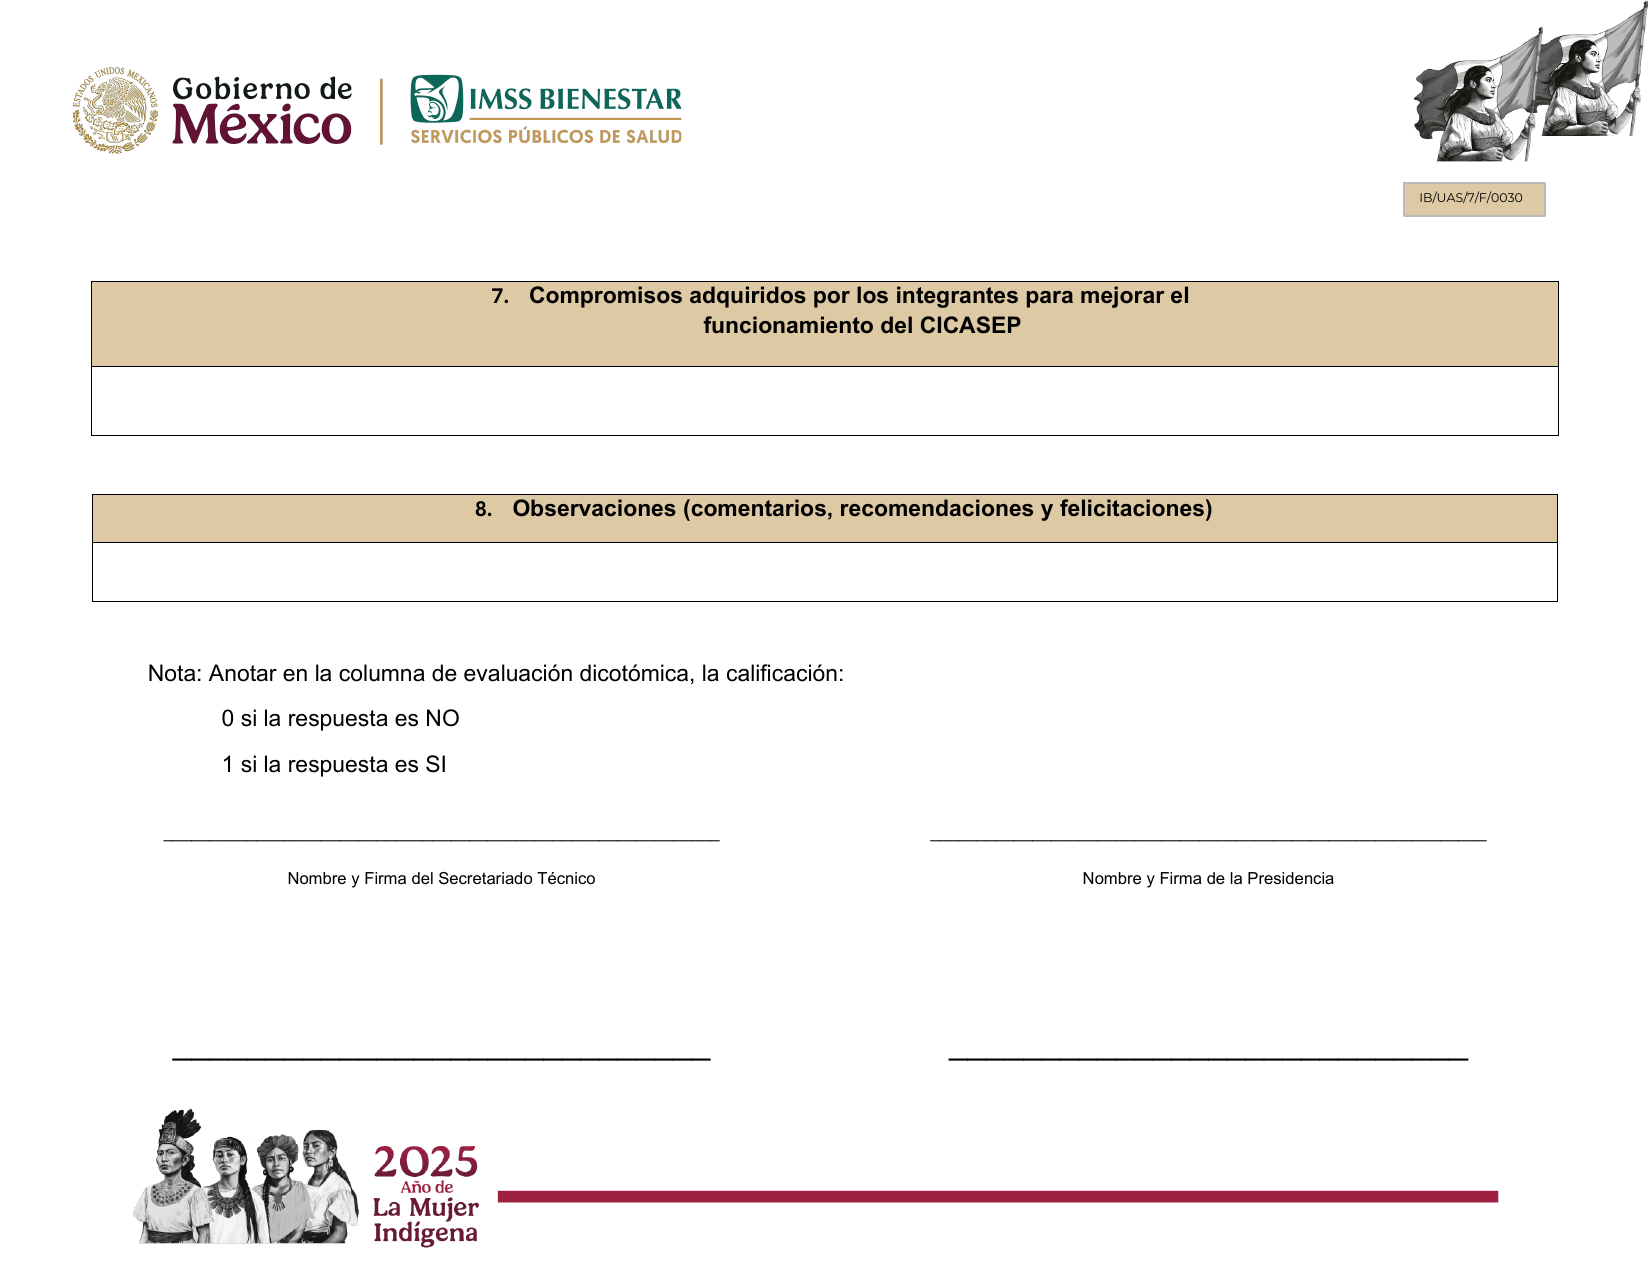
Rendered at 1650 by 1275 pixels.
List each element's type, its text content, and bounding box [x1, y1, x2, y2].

table_header ____________________________________________________________ [58, 796, 825, 861]
table_cell _____________________________ [58, 906, 825, 1080]
table_cell Nombre y Firma del Secretariado Técnico [58, 861, 825, 906]
table_cell [93, 543, 1557, 601]
picture [72, 67, 682, 154]
picture [39, 1083, 1588, 1275]
table_cell ____________________________ [825, 906, 1592, 1080]
text 1 si la respuesta es SI [221, 751, 1502, 777]
table_cell Nombre y Firma de la Presidencia [825, 861, 1592, 906]
table_header Observaciones (comentarios, recomendaciones y felicitaciones) [93, 495, 1557, 542]
text 0 si la respuesta es NO [221, 705, 1502, 732]
table_header ____________________________________________________________ [825, 796, 1592, 861]
table_cell [92, 367, 1558, 435]
picture [1413, 0, 1649, 162]
text Nota: Anotar en la columna de evaluación dicotómica, la calificación: [148, 660, 1502, 687]
table_header Compromisos adquiridos por los integrantes para mejorar el funcionamiento del CICASEP [92, 282, 1558, 366]
